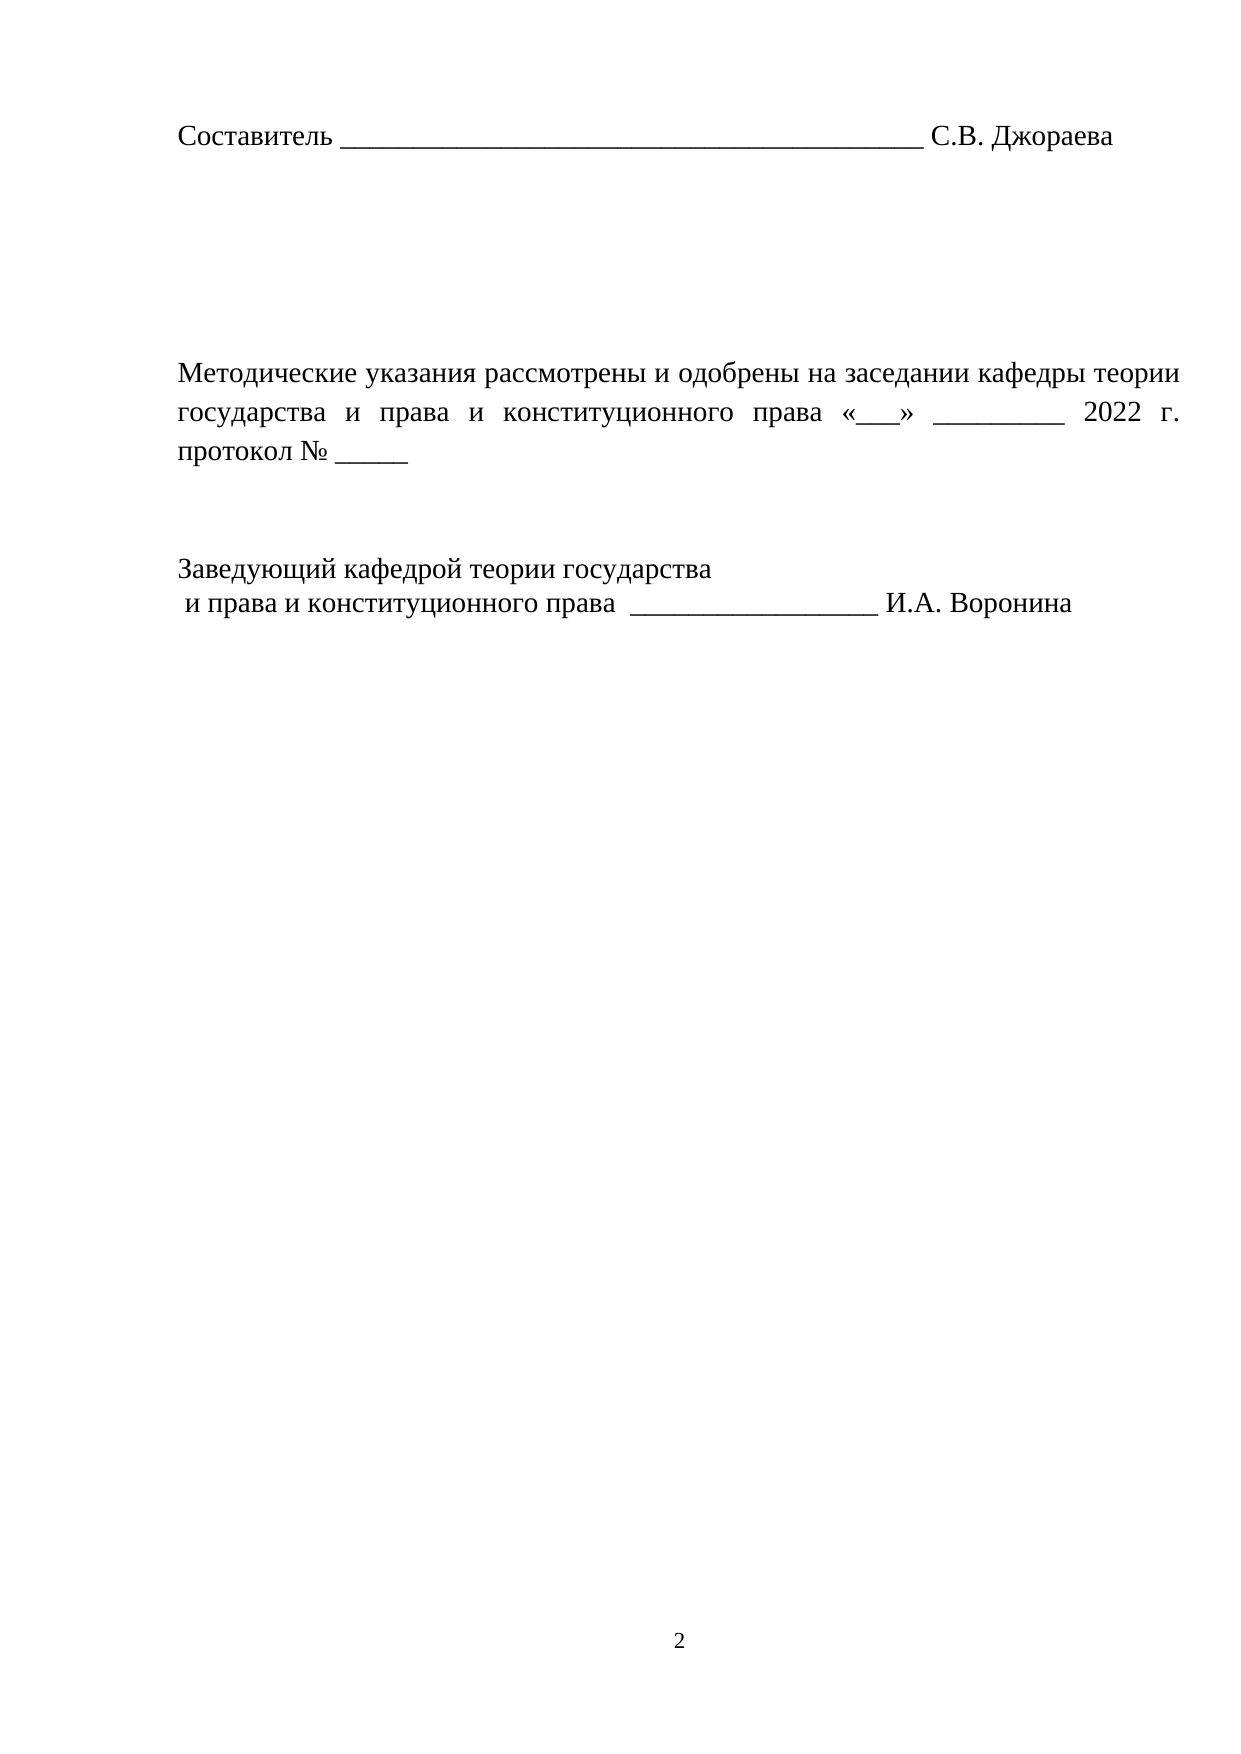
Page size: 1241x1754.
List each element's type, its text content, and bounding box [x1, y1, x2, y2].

text Составитель ________________________________________ С.В. Джораева [177, 118, 1181, 152]
text Методические указания рассмотрены и одобрены на заседании кафедры теории государства и права и конституционного права «___» _________ 2022 г. протокол № _____ [177, 356, 1181, 466]
text и права и конституционного права _________________ И.А. Воронина [177, 585, 1181, 618]
text Заведующий кафедрой теории государства [177, 551, 1181, 585]
